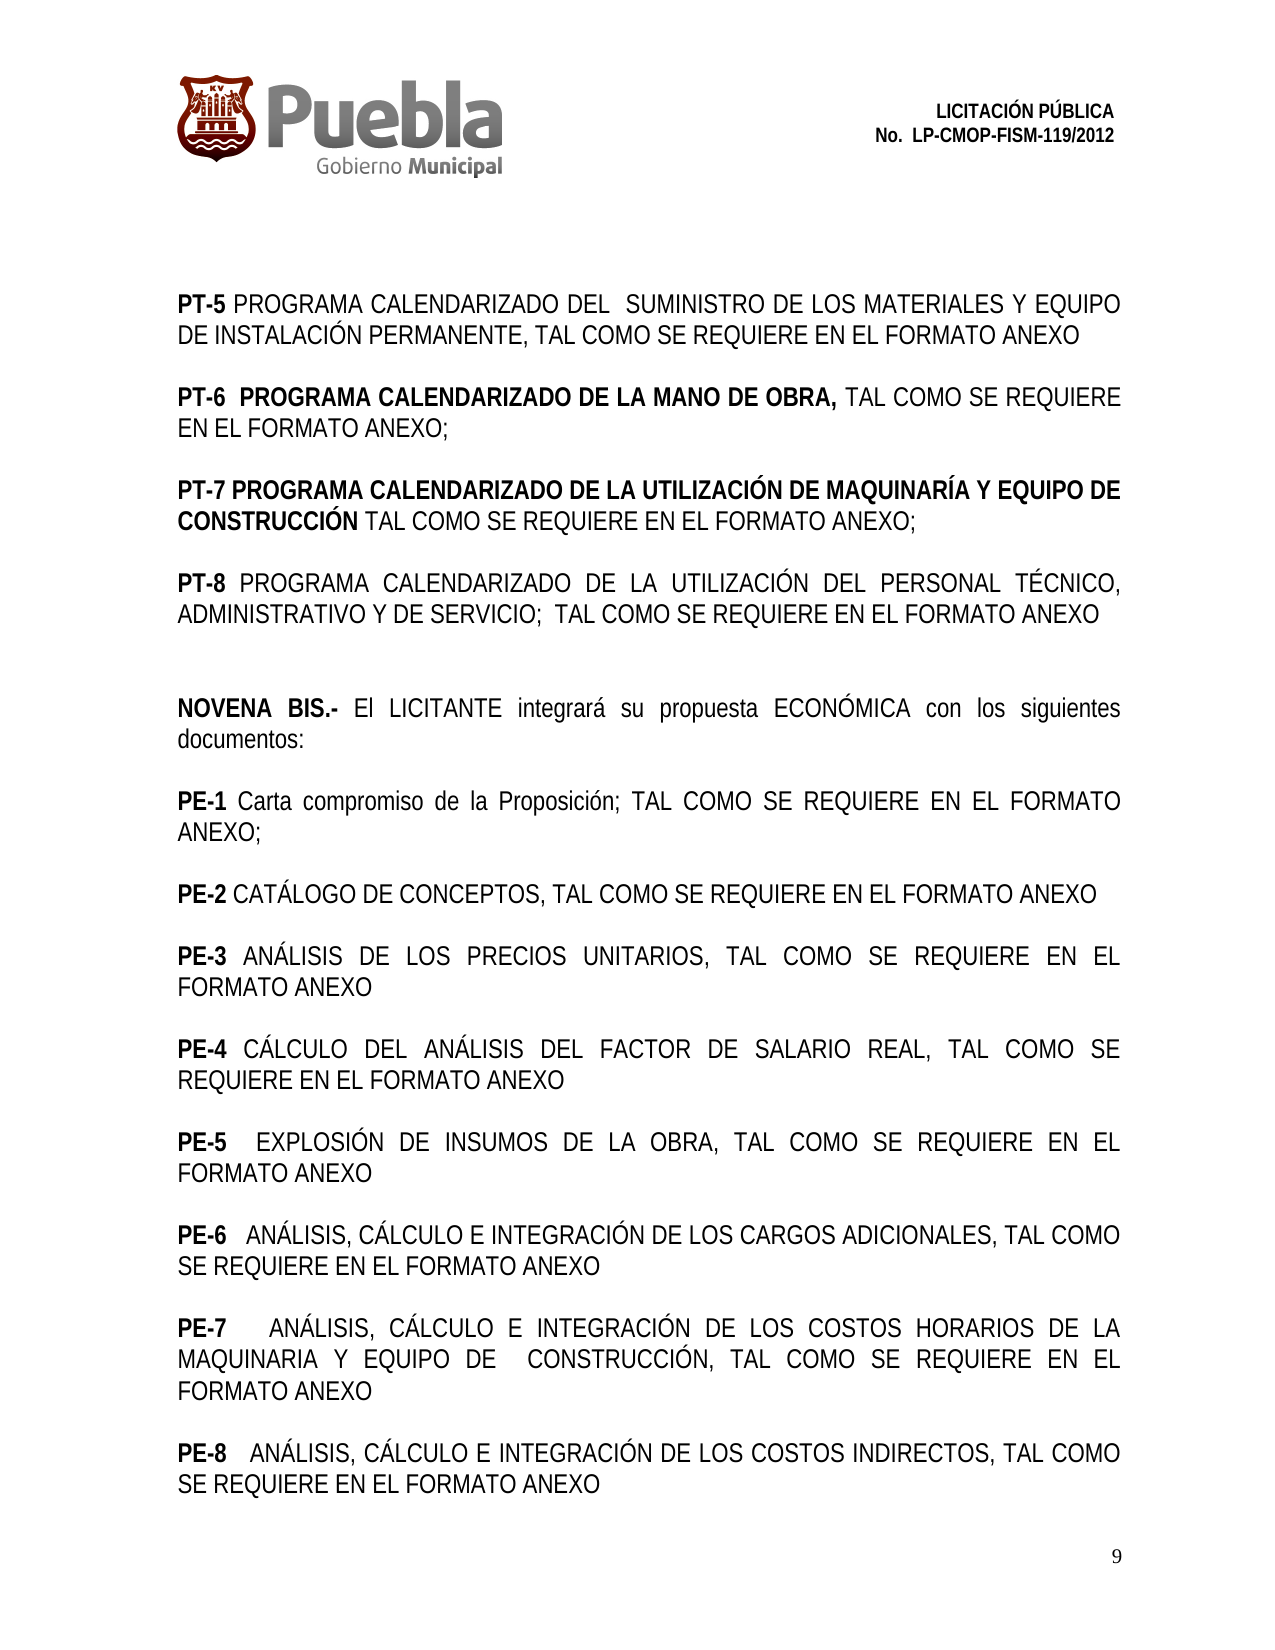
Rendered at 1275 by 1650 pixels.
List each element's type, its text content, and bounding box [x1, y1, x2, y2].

text PE-8 ANÁLISIS, CÁLCULO E INTEGRACIÓN DE LOS COSTOS INDIRECTOS, TAL COMO SE REQUIERE EN EL FORMATO ANEXO [177, 1437, 1122, 1499]
text PT-8 PROGRAMA CALENDARIZADO DE LA UTILIZACIÓN DEL PERSONAL TÉCNICO, ADMINISTRATIVO Y DE SERVICIO; TAL COMO SE REQUIERE EN EL FORMATO ANEXO [177, 568, 1122, 630]
text PT-6 PROGRAMA CALENDARIZADO DE LA MANO DE OBRA, TAL COMO SE REQUIERE EN EL FORMATO ANEXO; [177, 381, 1122, 443]
text NOVENA BIS.- El LICITANTE integrará su propuesta ECONÓMICA con los siguientes documentos: [177, 692, 1122, 754]
text PE-3 ANÁLISIS DE LOS PRECIOS UNITARIOS, TAL COMO SE REQUIERE EN EL FORMATO ANEXO [177, 940, 1122, 1002]
text PE-6 ANÁLISIS, CÁLCULO E INTEGRACIÓN DE LOS CARGOS ADICIONALES, TAL COMO SE REQUIERE EN EL FORMATO ANEXO [177, 1219, 1122, 1282]
text PT-5 PROGRAMA CALENDARIZADO DEL SUMINISTRO DE LOS MATERIALES Y EQUIPO DE INSTALACIÓN PERMANENTE, TAL COMO SE REQUIERE EN EL FORMATO ANEXO [177, 288, 1122, 350]
picture [177, 75, 502, 178]
text PE-7 ANÁLISIS, CÁLCULO E INTEGRACIÓN DE LOS COSTOS HORARIOS DE LA MAQUINARIA Y EQUIPO DE CONSTRUCCIÓN, TAL COMO SE REQUIERE EN EL FORMATO ANEXO [177, 1313, 1122, 1406]
text PT-7 PROGRAMA CALENDARIZADO DE LA UTILIZACIÓN DE MAQUINARÍA Y EQUIPO DE CONSTRUCCIÓN TAL COMO SE REQUIERE EN EL FORMATO ANEXO; [177, 474, 1122, 537]
text PE-4 CÁLCULO DEL ANÁLISIS DEL FACTOR DE SALARIO REAL, TAL COMO SE REQUIERE EN EL FORMATO ANEXO [177, 1033, 1122, 1095]
text PE-5 EXPLOSIÓN DE INSUMOS DE LA OBRA, TAL COMO SE REQUIERE EN EL FORMATO ANEXO [177, 1126, 1122, 1188]
text PE-2 CATÁLOGO DE CONCEPTOS, TAL COMO SE REQUIERE EN EL FORMATO ANEXO [177, 878, 1122, 909]
text PE-1 Carta compromiso de la Proposición; TAL COMO SE REQUIERE EN EL FORMATO ANEXO; [177, 785, 1122, 847]
